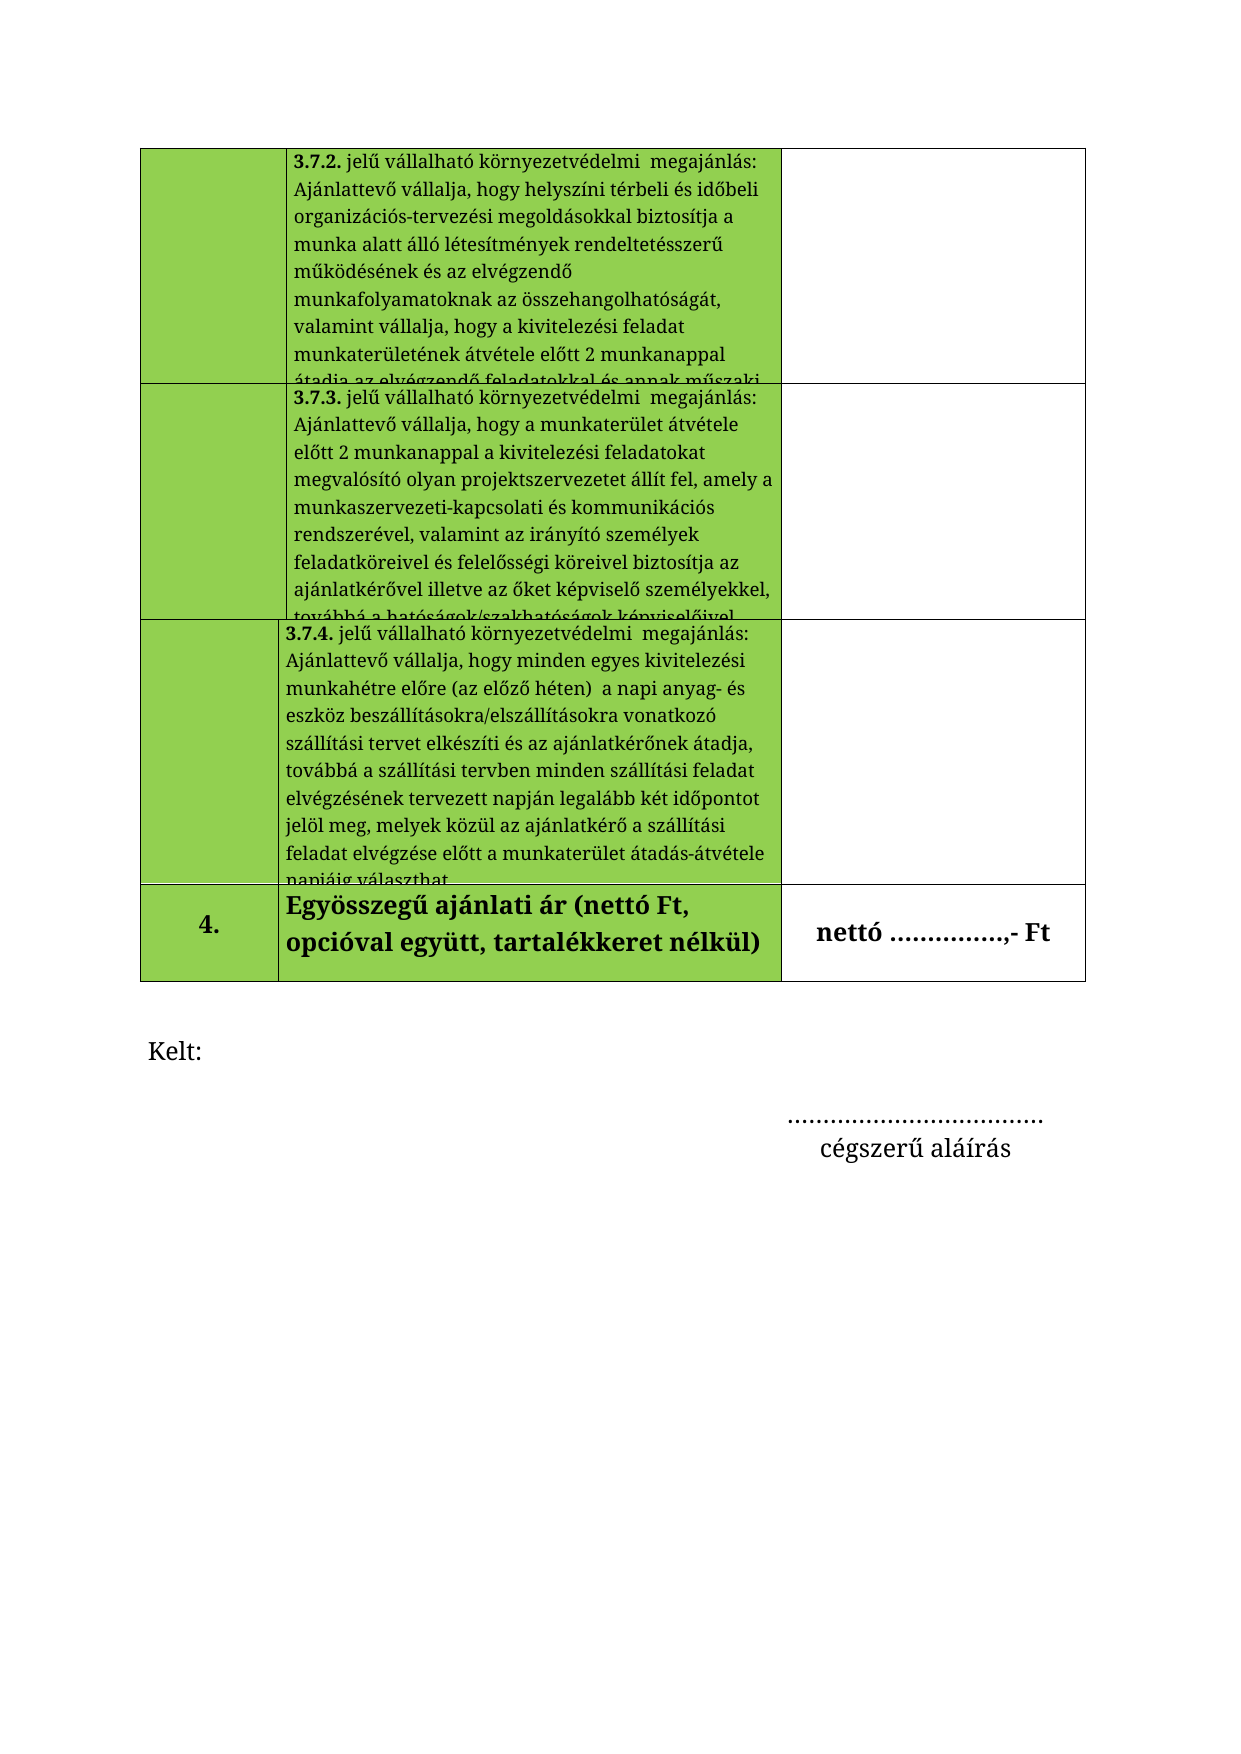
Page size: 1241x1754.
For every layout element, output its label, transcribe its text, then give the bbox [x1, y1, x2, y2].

text Kelt: [148, 1033, 1093, 1067]
text ……………………………… [148, 1097, 1093, 1131]
table_cell [782, 149, 1085, 383]
table_cell nettó ……………,- Ft [782, 885, 1085, 981]
table_cell 3.7.4. jelű vállalható környezetvédelmi megajánlás: Ajánlattevő vállalja, hogy minden egyes kivitelezési munkahétre előre (az előző héten) a napi anyag- és eszköz beszállításokra/elszállításokra vonatkozó szállítási tervet elkészíti és az ajánlatkérőnek átadja, továbbá a szállítási tervben minden szállítási feladat elvégzésének tervezett napján legalább két időpontot jelöl meg, melyek közül az ajánlatkérő a szállítási feladat elvégzése előtt a munkaterület átadás-átvétele napjáig választhat. [279, 620, 781, 883]
table_cell 3.7.2. jelű vállalható környezetvédelmi megajánlás: Ajánlattevő vállalja, hogy helyszíni térbeli és időbeli organizációs-tervezési megoldásokkal biztosítja a munka alatt álló létesítmények rendeltetésszerű működésének és az elvégzendő munkafolyamatoknak az összehangolhatóságát, valamint vállalja, hogy a kivitelezési feladat munkaterületének átvétele előtt 2 munkanappal átadja az elvégzendő feladatokkal és annak műszaki ütemtervével összhangban kidolgozott helyszíni organizációs elrendezési tervét. [287, 149, 781, 383]
table_cell 3.7.3. jelű vállalható környezetvédelmi megajánlás: Ajánlattevő vállalja, hogy a munkaterület átvétele előtt 2 munkanappal a kivitelezési feladatokat megvalósító olyan projektszervezetet állít fel, amely a munkaszervezeti-kapcsolati és kommunikációs rendszerével, valamint az irányító személyek feladatköreivel és felelősségi köreivel biztosítja az ajánlatkérővel illetve az őket képviselő személyekkel, továbbá a hatóságok/szakhatóságok képviselőivel történő tervezett kommunikációt. [287, 384, 781, 619]
table_cell [141, 620, 278, 883]
table_cell [141, 384, 286, 619]
table_cell 4. [141, 885, 278, 981]
text cégszerű aláírás [148, 1131, 1093, 1165]
table_cell [782, 384, 1085, 619]
table_cell Egyösszegű ajánlati ár (nettó Ft, opcióval együtt, tartalékkeret nélkül) [279, 885, 781, 981]
table_cell [141, 149, 286, 383]
table_cell [782, 620, 1085, 883]
